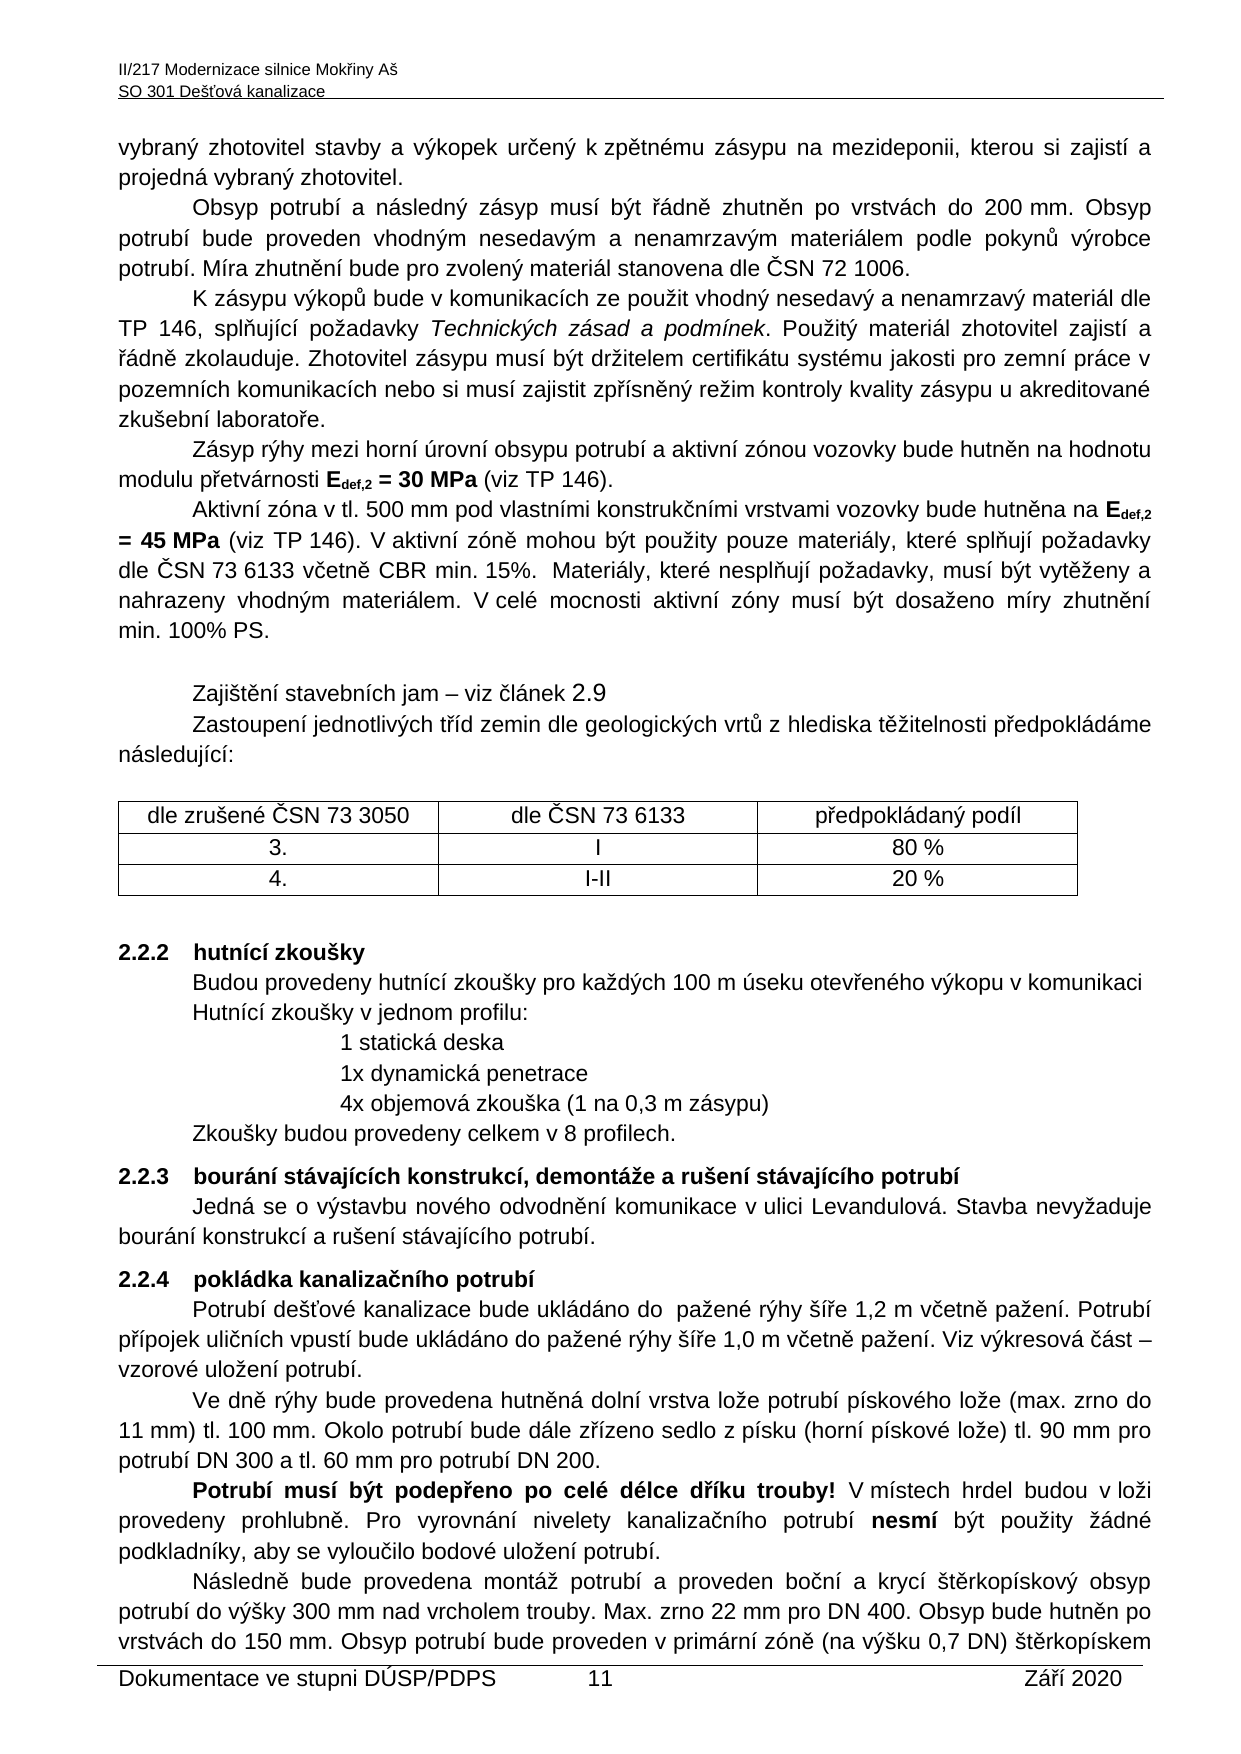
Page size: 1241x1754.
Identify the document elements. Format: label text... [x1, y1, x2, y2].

text Hutnící zkoušky v jednom profilu: [118, 999, 1152, 1026]
table_cell I-II [439, 865, 757, 895]
table_header dle zrušené ČSN 73 3050 [119, 802, 438, 832]
text Potrubí dešťové kanalizace bude ukládáno do pažené rýhy šíře 1,2 m včetně pažení. Potrubí přípojek uličních vpustí bude ukládáno do pažené rýhy šíře 1,0 m včetně pažení. Viz výkresová část – vzorové uložení potrubí. [118, 1296, 1152, 1383]
table_cell 20 % [758, 865, 1077, 895]
text Budou provedeny hutnící zkoušky pro každých 100 m úseku otevřeného výkopu v komunikaci [118, 969, 1152, 995]
text Potrubí musí být podepřeno po celé délce dříku trouby! V místech hrdel budou v loži provedeny prohlubně. Pro vyrovnání nivelety kanalizačního potrubí nesmí být použity žádné podkladníky, aby se vyloučilo bodové uložení potrubí. [118, 1477, 1152, 1564]
text Zásyp rýhy mezi horní úrovní obsypu potrubí a aktivní zónou vozovky bude hutněn na hodnotu modulu přetvárnosti Edef,2 = 30 MPa (viz TP 146). [118, 436, 1152, 492]
table_cell 80 % [758, 834, 1077, 864]
table_cell 3. [119, 834, 438, 864]
table_header dle ČSN 73 6133 [439, 802, 757, 832]
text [118, 1568, 1152, 1655]
text Zastoupení jednotlivých tříd zemin dle geologických vrtů z hlediska těžitelnosti předpokládáme následující: [118, 711, 1152, 767]
text Aktivní zóna v tl. 500 mm pod vlastními konstrukčními vrstvami vozovky bude hutněna na Edef,2 = 45 MPa (viz TP 146). V aktivní zóně mohou být použity pouze materiály, které splňují požadavky dle ČSN 73 6133 včetně CBR min. 15%. Materiály, které nesplňují požadavky, musí být vytěženy a nahrazeny vhodným materiálem. V celé mocnosti aktivní zóny musí být dosaženo míry zhutnění min. 100% PS. [118, 496, 1152, 643]
table_cell I [439, 834, 757, 864]
text Zajištění stavebních jam – viz článek 2.9 [118, 678, 1152, 706]
subtitle hutnící zkoušky [118, 939, 1152, 965]
subtitle pokládka kanalizačního potrubí [118, 1266, 1152, 1292]
text Ve dně rýhy bude provedena hutněná dolní vrstva lože potrubí pískového lože (max. zrno do ) tl. 100 mm. Okolo potrubí bude dále zřízeno sedlo z písku (horní pískové lože) tl. 90 mm pro potrubí DN 300 a tl. 60 mm pro potrubí DN 200. [118, 1387, 1152, 1473]
table_cell 4. [119, 865, 438, 895]
subtitle bourání stávajících konstrukcí, demontáže a rušení stávajícího potrubí [118, 1163, 1152, 1189]
text 1x dynamická penetrace [118, 1059, 1152, 1086]
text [118, 134, 1152, 190]
table_header předpokládaný podíl [758, 802, 1077, 832]
text K zásypu výkopů bude v komunikacích ze použit vhodný nesedavý a nenamrzavý materiál dle TP 146, splňující požadavky Technických zásad a podmínek. Použitý materiál zhotovitel zajistí a řádně zkolauduje. Zhotovitel zásypu musí být držitelem certifikátu systému jakosti pro zemní práce v pozemních komunikacích nebo si musí zajistit zpřísněný režim kontroly kvality zásypu u akreditované zkušební laboratoře. [118, 285, 1152, 432]
text 4x objemová zkouška (1 na 0,3 m zásypu) [118, 1090, 1152, 1116]
text Obsyp potrubí a následný zásyp musí být řádně zhutněn po vrstvách do . Obsyp potrubí bude proveden vhodným nesedavým a nenamrzavým materiálem podle pokynů výrobce potrubí. Míra zhutnění bude pro zvolený materiál stanovena dle ČSN 72 1006. [118, 194, 1152, 281]
text Zkoušky budou provedeny celkem v 8 profilech. [118, 1120, 1152, 1146]
text 1 statická deska [266, 1029, 1152, 1056]
text Jedná se o výstavbu nového odvodnění komunikace v ulici Levandulová. Stavba nevyžaduje bourání konstrukcí a rušení stávajícího potrubí. [118, 1193, 1152, 1249]
